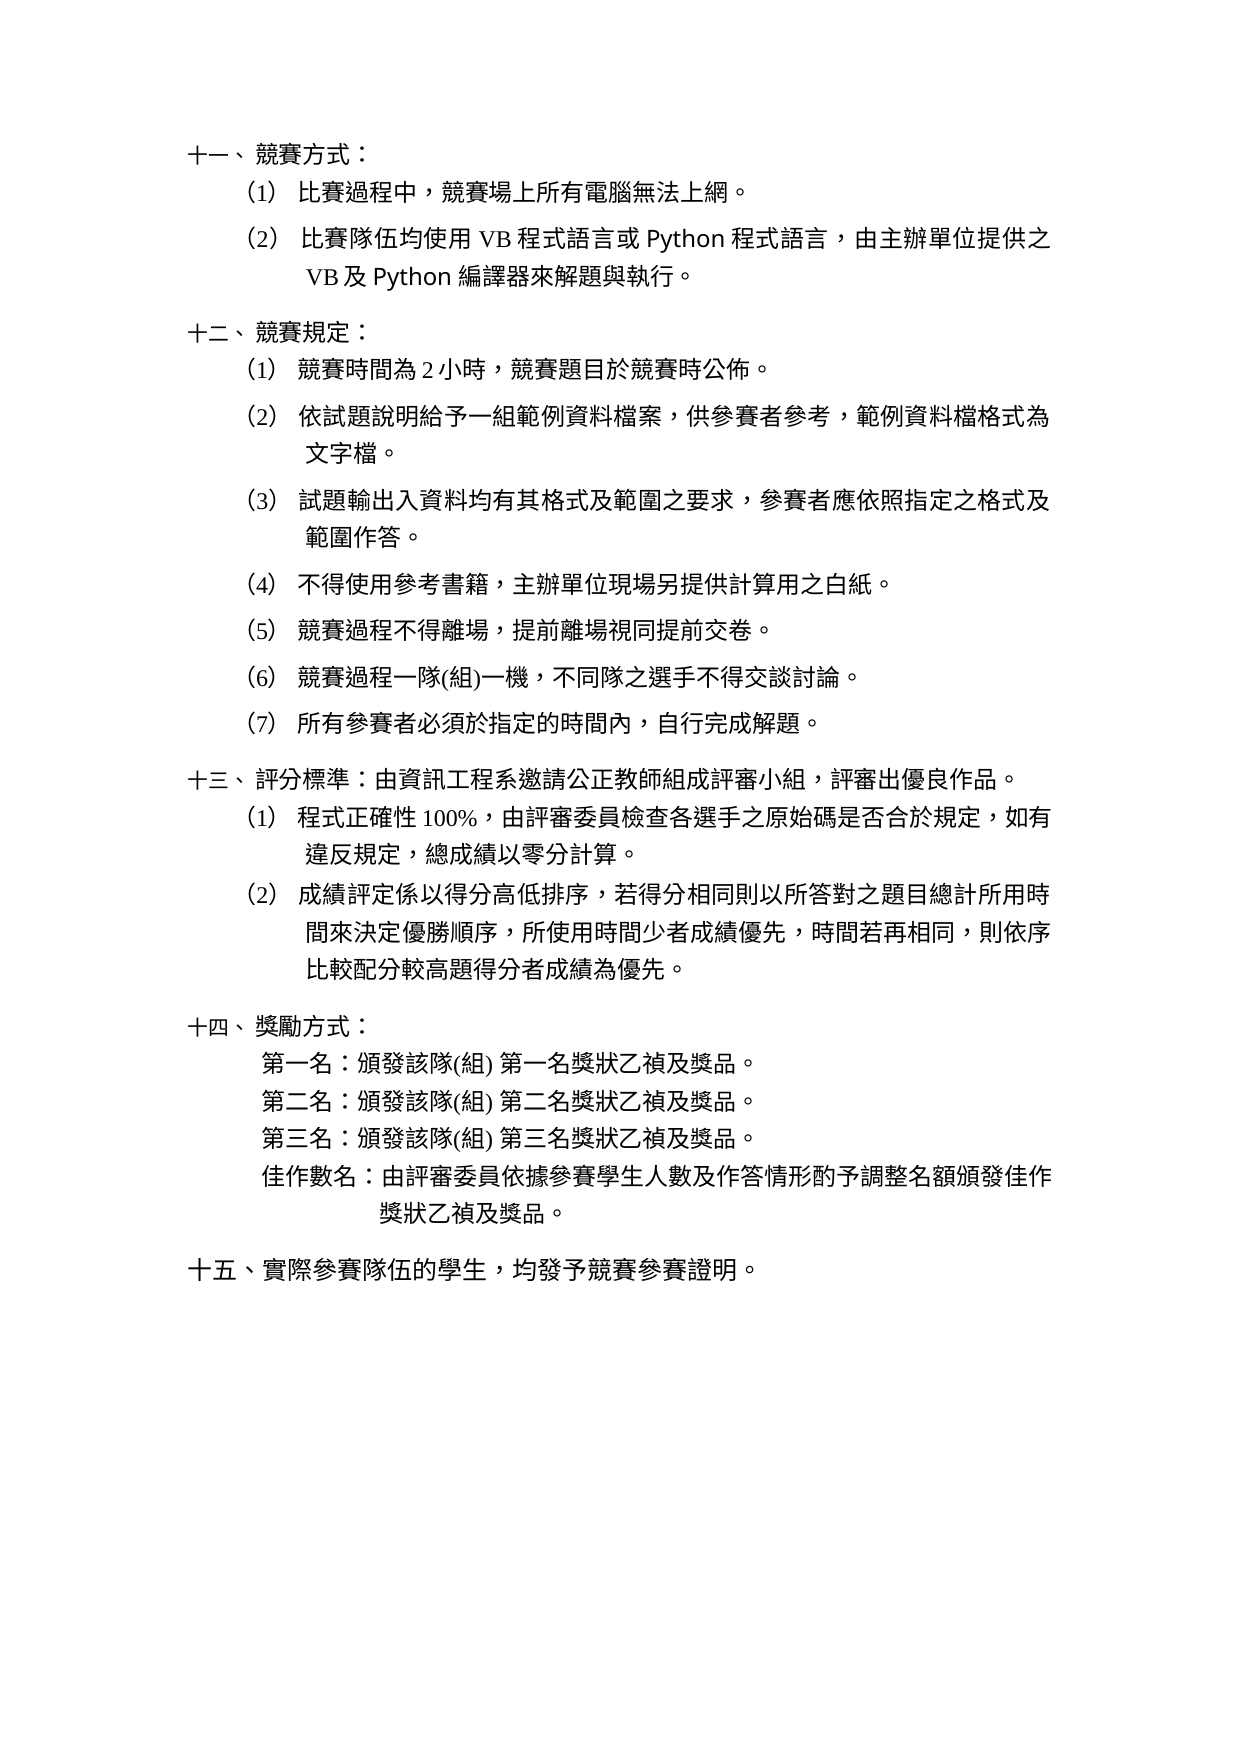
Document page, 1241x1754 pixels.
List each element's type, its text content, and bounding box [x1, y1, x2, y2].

text （5） 競賽過程不得離場，提前離場視同提前交卷。 [232, 610, 1053, 648]
text （1） 程式正確性100%，由評審委員檢查各選手之原始碼是否合於規定，如有違反規定，總成績以零分計算。 [232, 797, 1053, 872]
text （2） 成績評定係以得分高低排序，若得分相同則以所答對之題目總計所用時間來決定優勝順序，所使用時間少者成績優先，時間若再相同，則依序比較配分較高題得分者成績為優先。 [232, 874, 1053, 987]
text 第二名：頒發該隊(組) 第二名獎狀乙禎及獎品。 [261, 1081, 1053, 1118]
text 十三、 評分標準：由資訊工程系邀請公正教師組成評審小組，評審出優良作品。 [187, 759, 1053, 797]
text 第一名：頒發該隊(組) 第一名獎狀乙禎及獎品。 [261, 1043, 1053, 1081]
text （1） 比賽過程中，競賽場上所有電腦無法上網。 [232, 172, 1053, 209]
text （1） 競賽時間為2小時，競賽題目於競賽時公佈。 [232, 349, 1053, 387]
text （2） 依試題說明給予一組範例資料檔案，供參賽者參考，範例資料檔格式為文字檔。 [232, 396, 1053, 471]
text （3） 試題輸出入資料均有其格式及範圍之要求，參賽者應依照指定之格式及範圍作答。 [232, 480, 1053, 555]
text （2） 比賽隊伍均使用VB程式語言或Python程式語言，由主辦單位提供之VB及Python 編譯器來解題與執行。 [232, 218, 1053, 293]
text 佳作數名：由評審委員依據參賽學生人數及作答情形酌予調整名額頒發佳作獎狀乙禎及獎品。 [261, 1156, 1053, 1231]
text 第三名：頒發該隊(組) 第三名獎狀乙禎及獎品。 [261, 1118, 1053, 1156]
text （4） 不得使用參考書籍，主辦單位現場另提供計算用之白紙。 [232, 564, 1053, 601]
text 十一、 競賽方式： [187, 134, 1053, 172]
text 十二、 競賽規定： [187, 312, 1053, 349]
text （7） 所有參賽者必須於指定的時間內，自行完成解題。 [232, 703, 1053, 741]
text （6） 競賽過程一隊(組)一機，不同隊之選手不得交談討論。 [232, 657, 1053, 694]
text 十四、 獎勵方式： [187, 1006, 1053, 1043]
text 十五、實際參賽隊伍的學生，均發予競賽參賽證明。 [187, 1249, 1053, 1287]
